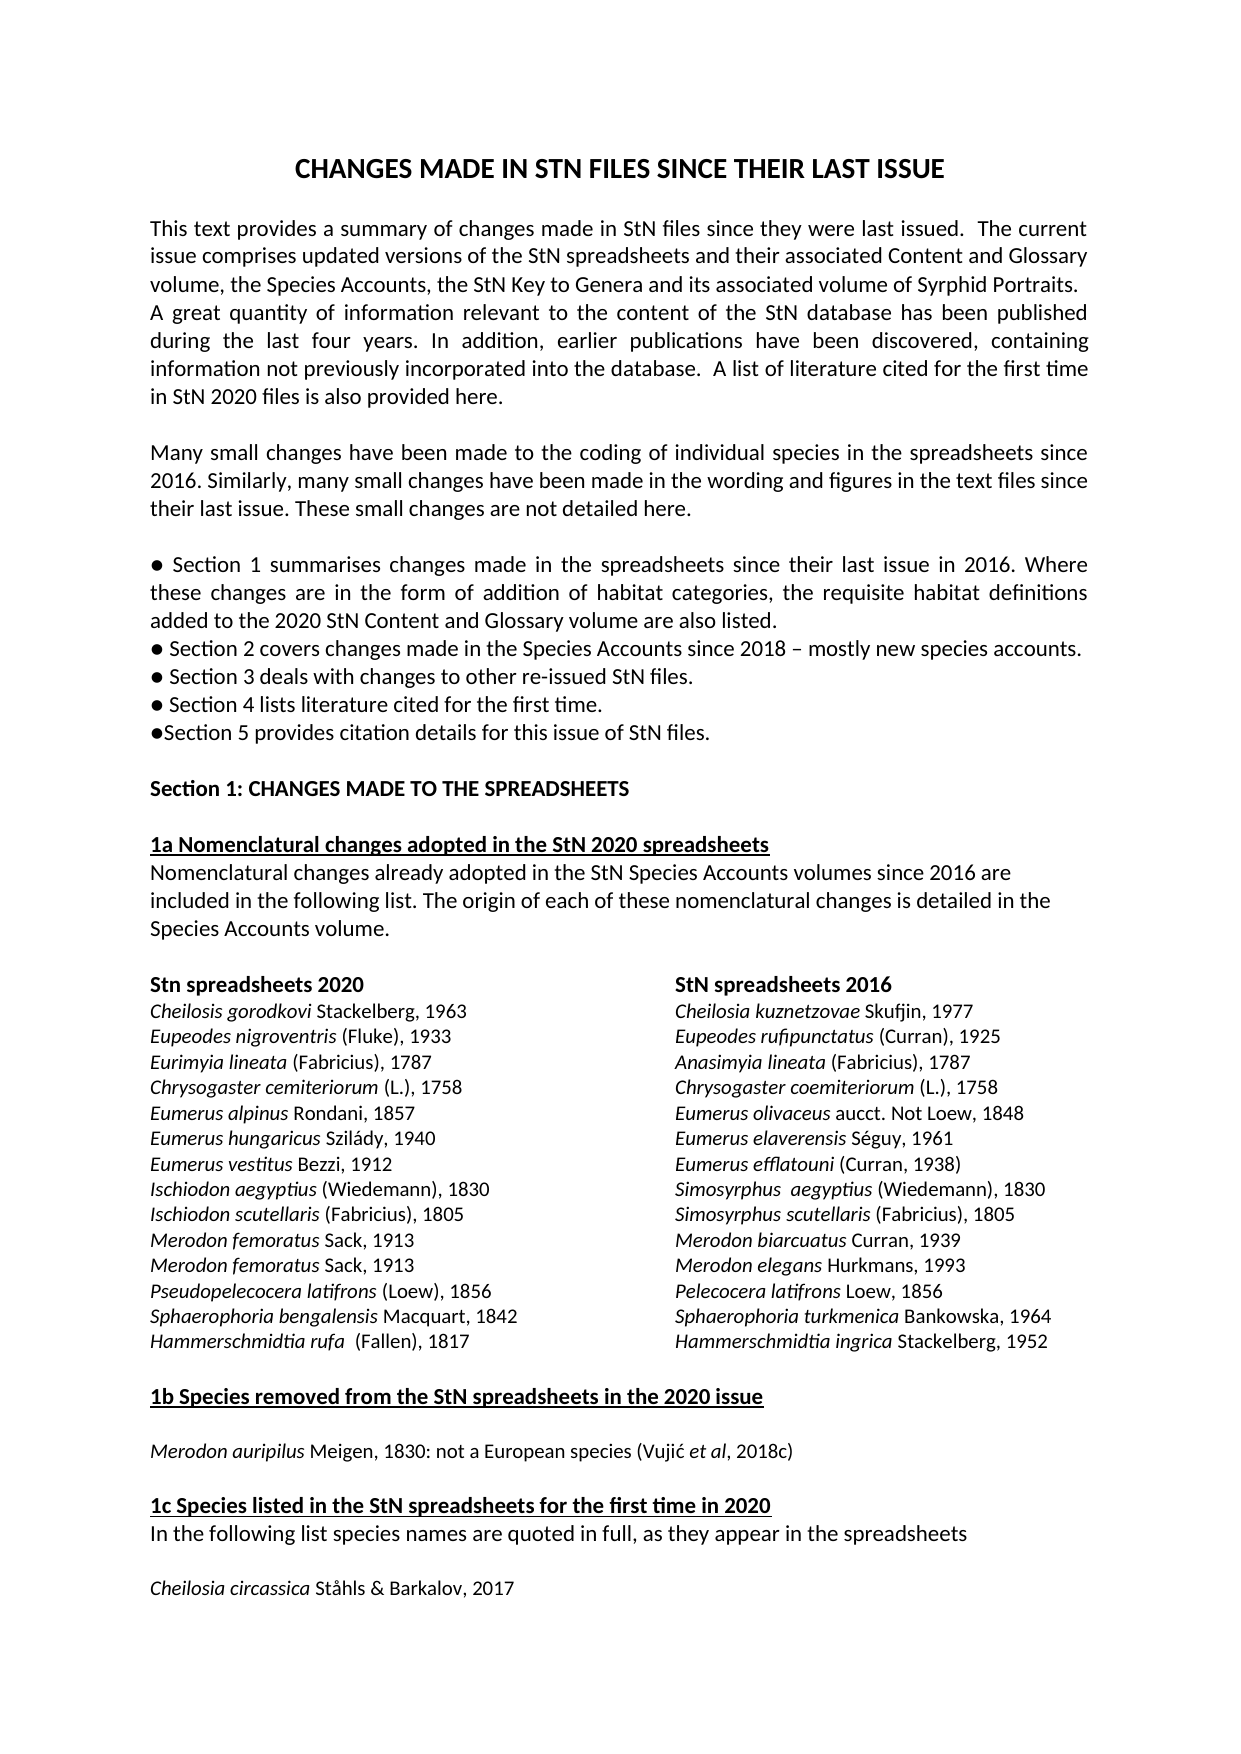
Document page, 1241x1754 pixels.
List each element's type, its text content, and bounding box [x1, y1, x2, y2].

text Cheilosis gorodkovi Stackelberg, 1963 Cheilosia kuznetzovae Skufjin, 1977 [150, 998, 1090, 1024]
text 1b Species removed from the StN spreadsheets in the 2020 issue [150, 1382, 1090, 1410]
text ● Section 2 covers changes made in the Species Accounts since 2018 – mostly new species accounts. [150, 634, 1090, 662]
text Eumerus alpinus Rondani, 1857 Eumerus olivaceus aucct. Not Loew, 1848 [150, 1100, 1090, 1125]
text Eurimyia lineata (Fabricius), 1787 Anasimyia lineata (Fabricius), 1787 [150, 1049, 1090, 1074]
text In the following list species names are quoted in full, as they appear in the spreadsheets [150, 1519, 1090, 1548]
text Stn spreadsheets 2020 StN spreadsheets 2016 [150, 970, 1090, 998]
text Pseudopelecocera latifrons (Loew), 1856 Pelecocera latifrons Loew, 1856 [150, 1278, 1090, 1303]
text Sphaerophoria bengalensis Macquart, 1842 Sphaerophoria turkmenica Bankowska, 1964 [150, 1303, 1090, 1329]
text ●Section 5 provides citation details for this issue of StN files. [150, 718, 1090, 746]
text Merodon auripilus Meigen, 1830: not a European species (Vujić et al, 2018c) [150, 1438, 1090, 1463]
text Merodon femoratus Sack, 1913 Merodon biarcuatus Curran, 1939 [150, 1227, 1090, 1252]
text Merodon femoratus Sack, 1913 Merodon elegans Hurkmans, 1993 [150, 1252, 1090, 1278]
text Eupeodes nigroventris (Fluke), 1933 Eupeodes rufipunctatus (Curran), 1925 [150, 1024, 1090, 1049]
text Ischiodon scutellaris (Fabricius), 1805 Simosyrphus scutellaris (Fabricius), 1805 [150, 1202, 1090, 1227]
text Many small changes have been made to the coding of individual species in the spreadsheets since 2016. Similarly, many small changes have been made in the wording and figures in the text files since their last issue. These small changes are not detailed here. [150, 438, 1090, 522]
text CHANGES MADE IN STN FILES SINCE THEIR LAST ISSUE [150, 150, 1090, 186]
text This text provides a summary of changes made in StN files since they were last issued. The current issue comprises updated versions of the StN spreadsheets and their associated Content and Glossary volume, the Species Accounts, the StN Key to Genera and its associated volume of Syrphid Portraits. [150, 214, 1090, 298]
text Eumerus vestitus Bezzi, 1912 Eumerus efflatouni (Curran, 1938) [150, 1151, 1090, 1176]
text 1c Species listed in the StN spreadsheets for the first time in 2020 [150, 1492, 1090, 1519]
text Ischiodon aegyptius (Wiedemann), 1830 Simosyrphus aegyptius (Wiedemann), 1830 [150, 1176, 1090, 1202]
text Cheilosia circassica Ståhls & Barkalov, 2017 [150, 1576, 1090, 1601]
text Nomenclatural changes already adopted in the StN Species Accounts volumes since 2016 are included in the following list. The origin of each of these nomenclatural changes is detailed in the Species Accounts volume. [150, 858, 1090, 942]
text ● Section 4 lists literature cited for the first time. [150, 690, 1090, 718]
text Section 1: CHANGES MADE TO THE SPREADSHEETS [150, 774, 1090, 802]
text ● Section 1 summarises changes made in the spreadsheets since their last issue in 2016. Where these changes are in the form of addition of habitat categories, the requisite habitat definitions added to the 2020 StN Content and Glossary volume are also listed. [150, 550, 1090, 634]
text 1a Nomenclatural changes adopted in the StN 2020 spreadsheets [150, 830, 1090, 858]
text Chrysogaster cemiteriorum (L.), 1758 Chrysogaster coemiteriorum (L.), 1758 [150, 1074, 1090, 1100]
text Eumerus hungaricus Szilády, 1940 Eumerus elaverensis Séguy, 1961 [150, 1125, 1090, 1151]
text A great quantity of information relevant to the content of the StN database has been published during the last four years. In addition, earlier publications have been discovered, containing information not previously incorporated into the database. A list of literature cited for the first time in StN 2020 files is also provided here. [150, 298, 1090, 410]
text Hammerschmidtia rufa (Fallen), 1817 Hammerschmidtia ingrica Stackelberg, 1952 [150, 1329, 1090, 1354]
text ● Section 3 deals with changes to other re-issued StN files. [150, 662, 1090, 690]
